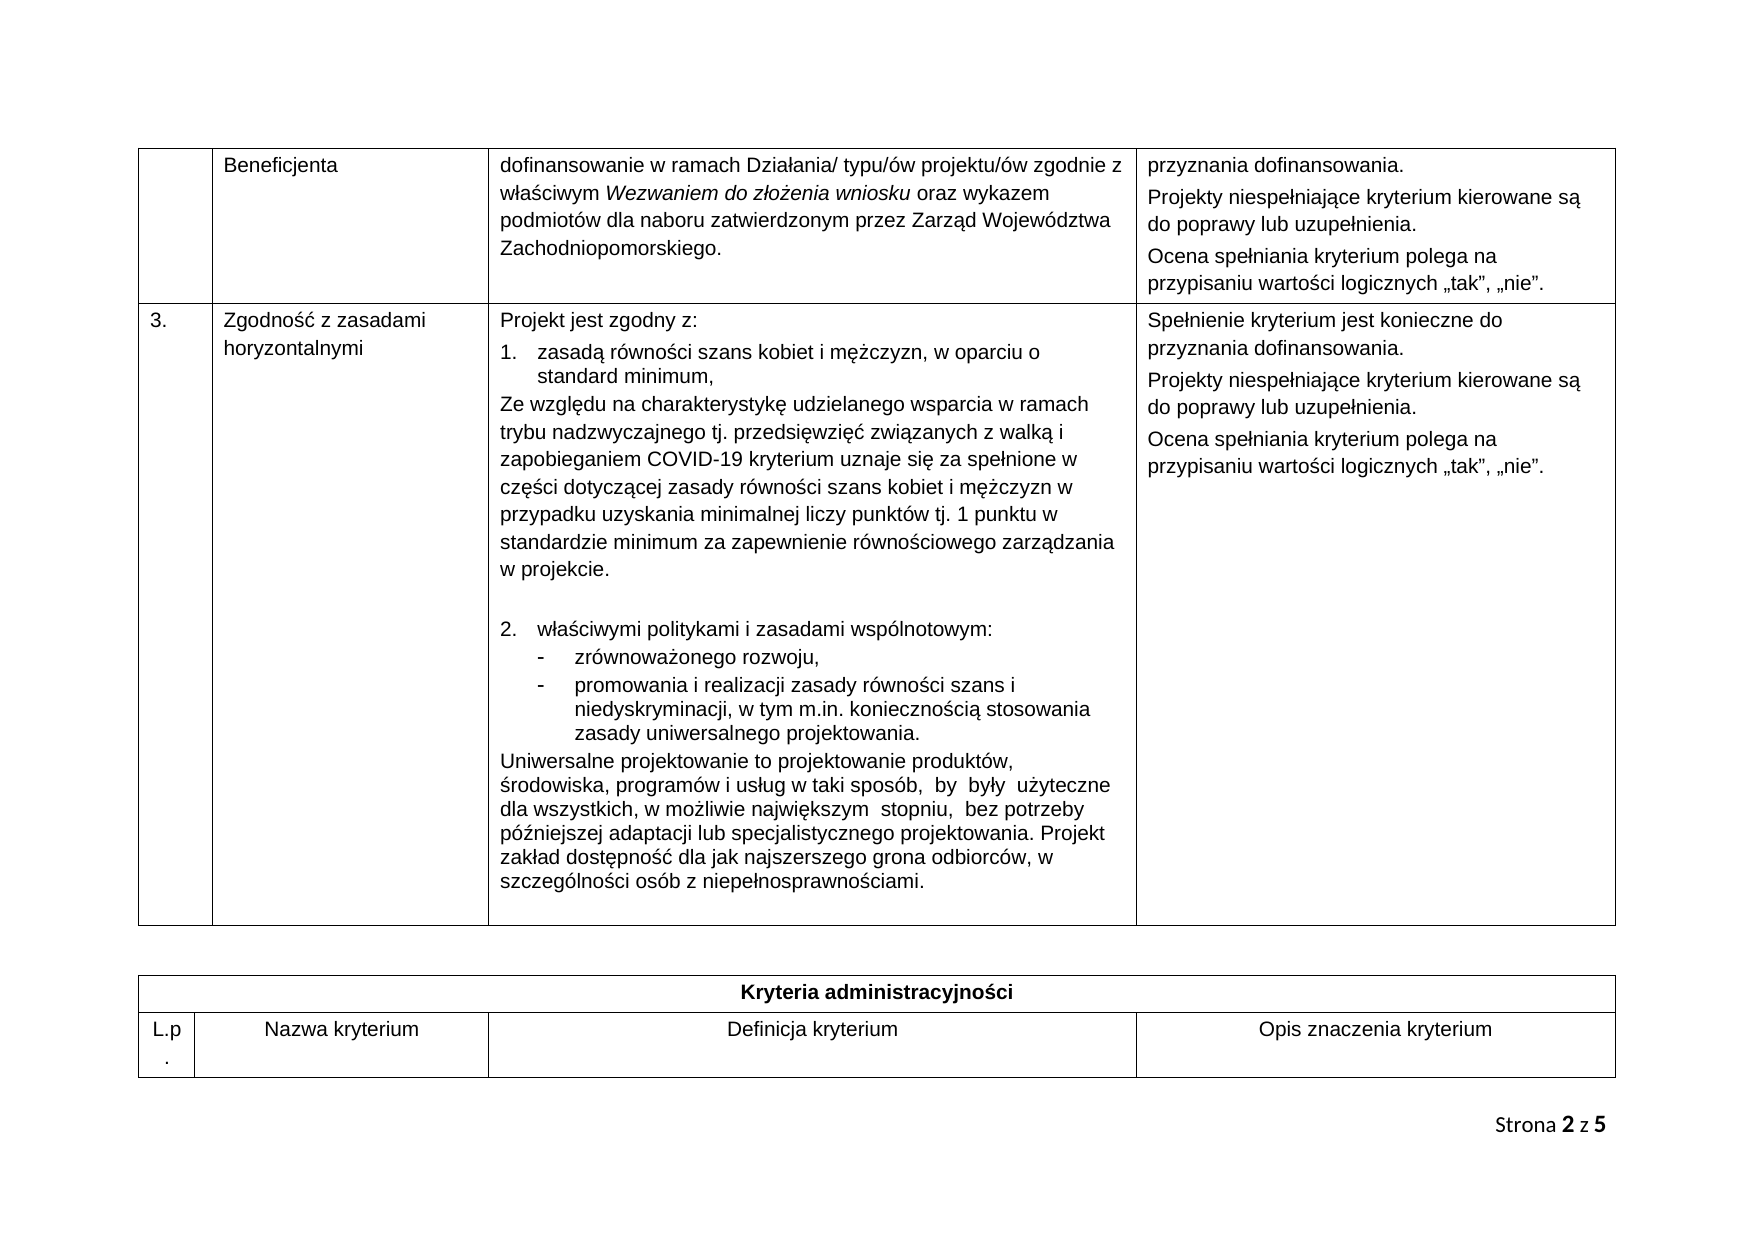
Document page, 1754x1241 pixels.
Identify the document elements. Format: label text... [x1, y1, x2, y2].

table_cell [139, 149, 212, 303]
table_cell Definicja kryterium [489, 1013, 1136, 1077]
table_cell Projekt jest zgodny z: zasadą równości szans kobiet i mężczyzn, w oparciu o standard minimum, Ze względu na charakterystykę udzielanego wsparcia w ramach trybu nadzwyczajnego tj. przedsięwzięć związanych z walką i zapobieganiem COVID-19 kryterium uznaje się za spełnione w części dotyczącej zasady równości szans kobiet i mężczyzn w przypadku uzyskania minimalnej liczy punktów tj. 1 punktu w standardzie minimum za zapewnienie równościowego zarządzania w projekcie. właściwymi politykami i zasadami wspólnotowym: zrównoważonego rozwoju, promowania i realizacji zasady równości szans i niedyskryminacji, w tym m.in. koniecznością stosowania zasady uniwersalnego projektowania. Uniwersalne projektowanie to projektowanie produktów, środowiska, programów i usług w taki sposób, by były użyteczne dla wszystkich, w możliwie największym stopniu, bez potrzeby późniejszej adaptacji lub specjalistycznego projektowania. Projekt zakład dostępność dla jak najszerszego grona odbiorców, w szczególności osób z niepełnosprawnościami. [489, 304, 1136, 925]
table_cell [489, 149, 1136, 303]
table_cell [213, 149, 488, 303]
table_header Kryteria administracyjności [139, 976, 1615, 1012]
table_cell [1137, 304, 1615, 925]
table_cell Zgodność z zasadami horyzontalnymi [213, 304, 488, 925]
table_cell [139, 304, 212, 925]
table_cell L.p. [139, 1013, 194, 1077]
table_cell Opis znaczenia kryterium [1137, 1013, 1615, 1077]
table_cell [1137, 149, 1615, 303]
table_cell Nazwa kryterium [195, 1013, 488, 1077]
